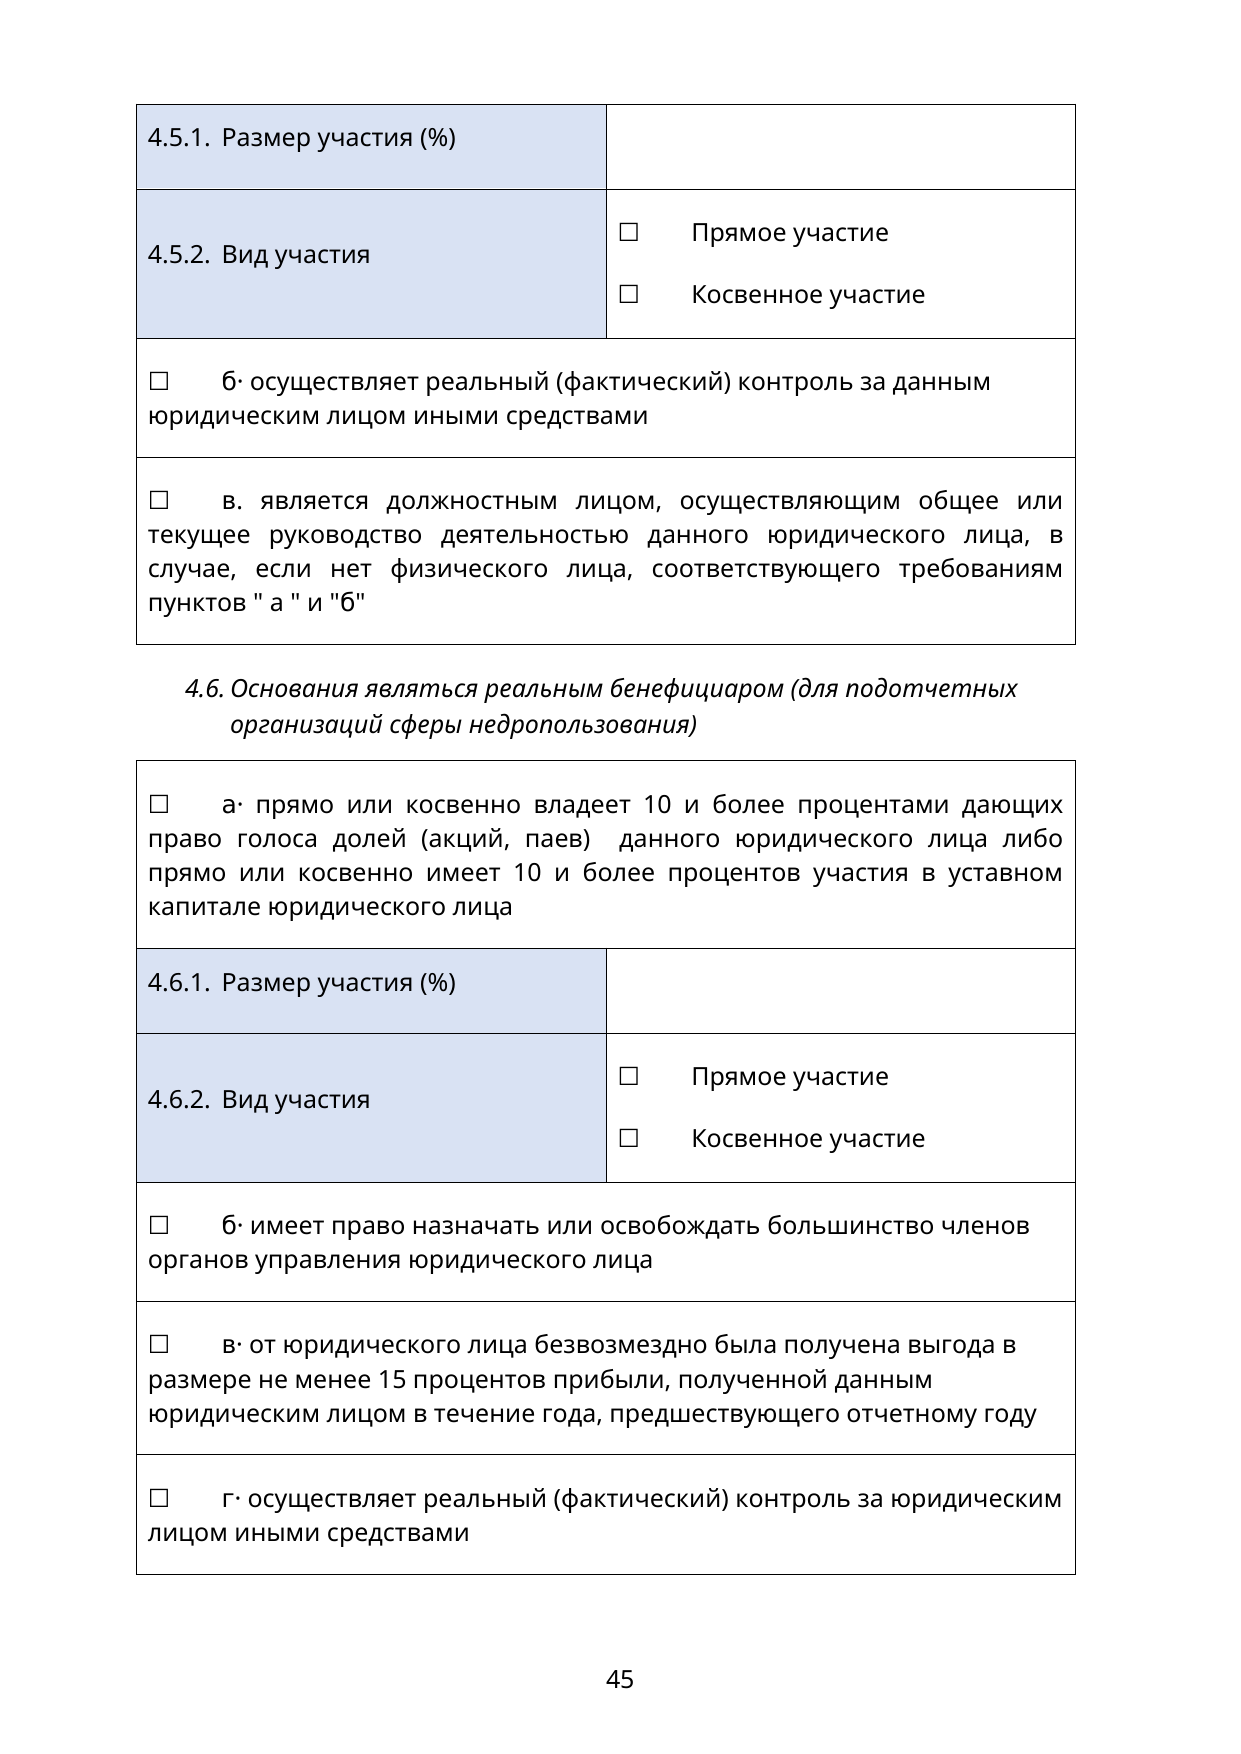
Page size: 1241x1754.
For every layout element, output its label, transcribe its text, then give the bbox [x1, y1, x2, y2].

table_cell Размер участия (%) [137, 105, 606, 188]
table_cell г․ осуществляет реальный (фактический) контроль за юридическим лицом иными средствами [137, 1455, 1075, 1573]
table_cell б․ осуществляет реальный (фактический) контроль за данным юридическим лицом иными средствами [137, 339, 1075, 457]
table_cell Вид участия [137, 1034, 606, 1182]
list Основания являться реальным бенефициаром (для подотчетных организаций сферы недропользования) [185, 670, 1092, 741]
table_header а․ прямо или косвенно владеет 10 и более процентами дающих право голоса долей (акций, паев) данного юридического лица либо прямо или косвенно имеет 10 и более процентов участия в уставном капитале юридического лица [137, 761, 1075, 948]
table_cell в․ от юридического лица безвозмездно была получена выгода в размере не менее 15 процентов прибыли, полученной данным юридическим лицом в течение года, предшествующего отчетному году [137, 1302, 1075, 1454]
table_cell Вид участия [137, 190, 606, 338]
table_cell б․ имеет право назначать или освобождать большинство членов органов управления юридического лица [137, 1183, 1075, 1301]
table_cell Прямое участие Косвенное участие [607, 190, 1075, 338]
table_cell [607, 105, 1075, 188]
table_cell Прямое участие Косвенное участие [607, 1034, 1075, 1182]
table_cell [607, 949, 1075, 1033]
table_cell Размер участия (%) [137, 949, 606, 1033]
table_cell в. является должностным лицом, осуществляющим общее или текущее руководство деятельностью данного юридического лица, в случае, если нет физического лица, соответствующего требованиям пунктов " а " и "б" [137, 458, 1075, 644]
